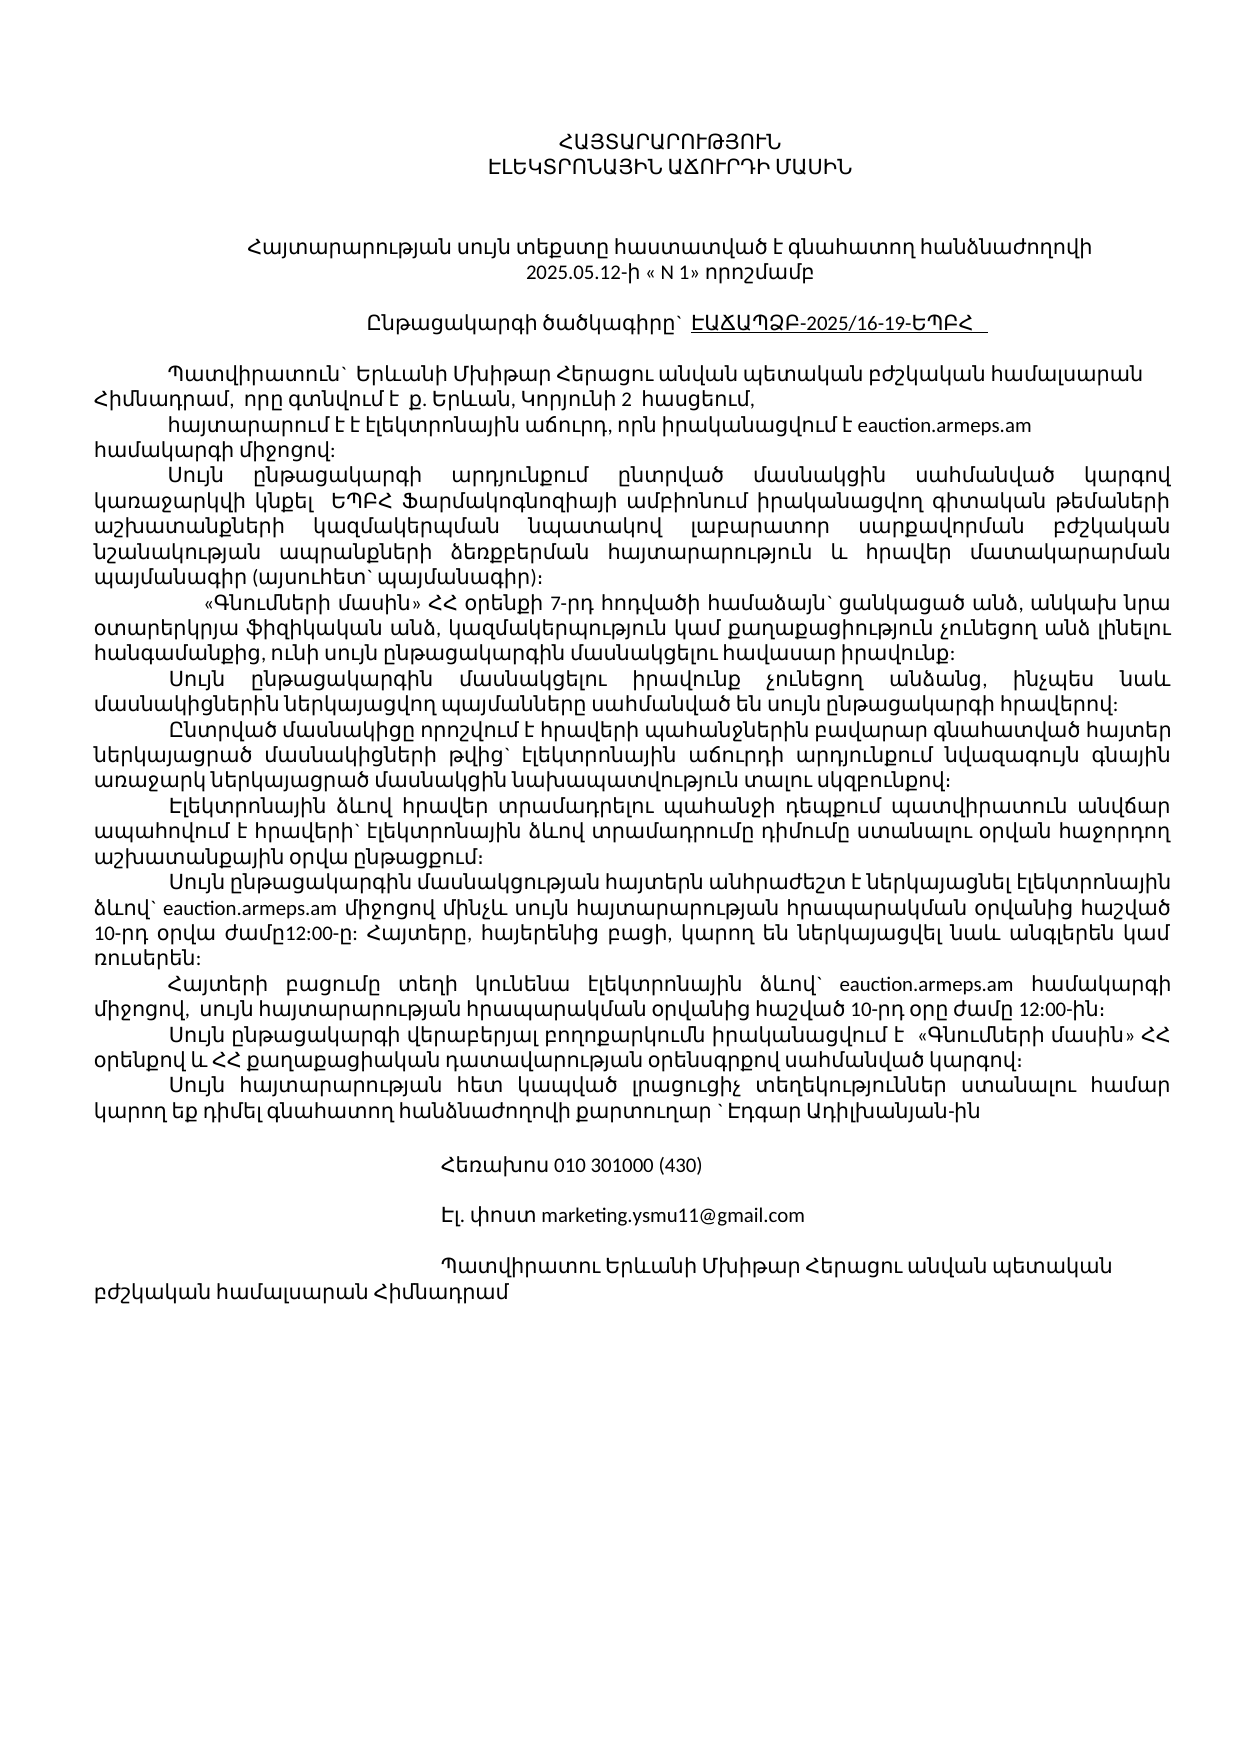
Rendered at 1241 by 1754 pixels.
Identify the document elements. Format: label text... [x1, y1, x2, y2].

text Ընտրված մասնակիցը որոշվում է հրավերի պահանջներին բավարար գնահատված հայտեր ներկայացրած մասնակիցների թվից` էլեկտրոնային աճուրդի արդյունքում նվազագույն գնային առաջարկ ներկայացրած մասնակցին նախապատվություն տալու սկզբունքով։ [94, 717, 1171, 793]
text 2025.05.12 -ի « N 1» որոշմամբ [94, 259, 1171, 285]
text Ընթացակարգի ծածկագիրը` ԷԱՃԱՊՁԲ-2025/16-19-ԵՊԲՀ [94, 310, 1171, 336]
text Էլ. փոստ marketing.ysmu11@gmail.com [94, 1203, 1171, 1228]
text Պատվիրատուն` Երևանի Մխիթար Հերացու անվան պետական բժշկական համալսարան Հիմնադրամ, որը գտնվում է ք. Երևան, Կորյունի 2 հասցեում, [94, 361, 1171, 412]
text Հեռախոս 010 301000 (430) [94, 1152, 1171, 1177]
text հայտարարում է է էլեկտրոնային աճուրդ, որն իրականացվում է eauction.armeps.am համակարգի միջոցով: [94, 412, 1171, 463]
text ԷԼԵԿՏՐՈՆԱՅԻՆ ԱՃՈՒՐԴԻ ՄԱՍԻՆ [94, 154, 1171, 180]
text «Գնումների մասին» ՀՀ օրենքի 7-րդ հոդվածի համաձայն` ցանկացած անձ, անկախ նրա օտարերկրյա ֆիզիկական անձ, կազմակերպություն կամ քաղաքացիություն չունեցող անձ լինելու հանգամանքից, ունի սույն ընթացակարգին մասնակցելու հավասար իրավունք: [94, 590, 1171, 666]
text Սույն ընթացակարգին մասնակցելու իրավունք չունեցող անձանց, ինչպես նաև մասնակիցներին ներկայացվող պայմանները սահմանված են սույն ընթացակարգի հրավերով: [94, 666, 1171, 717]
text Սույն ընթացակարգին մասնակցության հայտերն անհրաժեշտ է ներկայացնել էլեկտրոնային ձևով` eauction.armeps.am միջոցով մինչև սույն հայտարարության հրապարակման օրվանից հաշված 10-րդ օրվա ժամը12:00-ը: Հայտերը, հայերենից բացի, կարող են ներկայացվել նաև անգլերեն կամ ռուսերեն: [94, 869, 1171, 971]
text Հայտերի բացումը տեղի կունենա էլեկտրոնային ձևով` eauction.armeps.am համակարգի միջոցով, սույն հայտարարության հրապարակման օրվանից հաշված 10-րդ օրը ժամը 12:00-ին։ [94, 971, 1171, 1022]
text ՀԱՅՏԱՐԱՐՈՒԹՅՈՒՆ [94, 129, 1171, 154]
text Սույն ընթացակարգի արդյունքում ընտրված մասնակցին սահմանված կարգով կառաջարկվի կնքել ԵՊԲՀ Ֆարմակոգնոզիայի ամբիոնում իրականացվող գիտական թեմաների աշխատանքների կազմակերպման նպատակով լաբարատոր սարքավորման բժշկական նշանակության ապրանքների ձեռքբերման հայտարարություն և հրավեր մատակարարման պայմանագիր (այսուհետ` պայմանագիր)։ [94, 463, 1171, 590]
text Սույն ընթացակարգի վերաբերյալ բողոքարկումն իրականացվում է «Գնումների մասին» ՀՀ օրենքով և ՀՀ քաղաքացիական դատավարության օրենսգրքով սահմանված կարգով։ [94, 1022, 1171, 1073]
text Սույն հայտարարության հետ կապված լրացուցիչ տեղեկություններ ստանալու համար կարող եք դիմել գնահատող հանձնաժողովի քարտուղար ` Էդգար Ադիլխանյան-ին [94, 1073, 1171, 1123]
text Պատվիրատու Երևանի Մխիթար Հերացու անվան պետական բժշկական համալսարան Հիմնադրամ [94, 1253, 1171, 1304]
text Հայտարարության սույն տեքստը հաստատված է գնահատող հանձնաժողովի [94, 234, 1171, 259]
text Էլեկտրոնային ձևով հրավեր տրամադրելու պահանջի դեպքում պատվիրատուն անվճար ապահովում է հրավերի` էլեկտրոնային ձևով տրամադրումը դիմումը ստանալու օրվան հաջորդող աշխատանքային օրվա ընթացքում։ [94, 793, 1171, 869]
